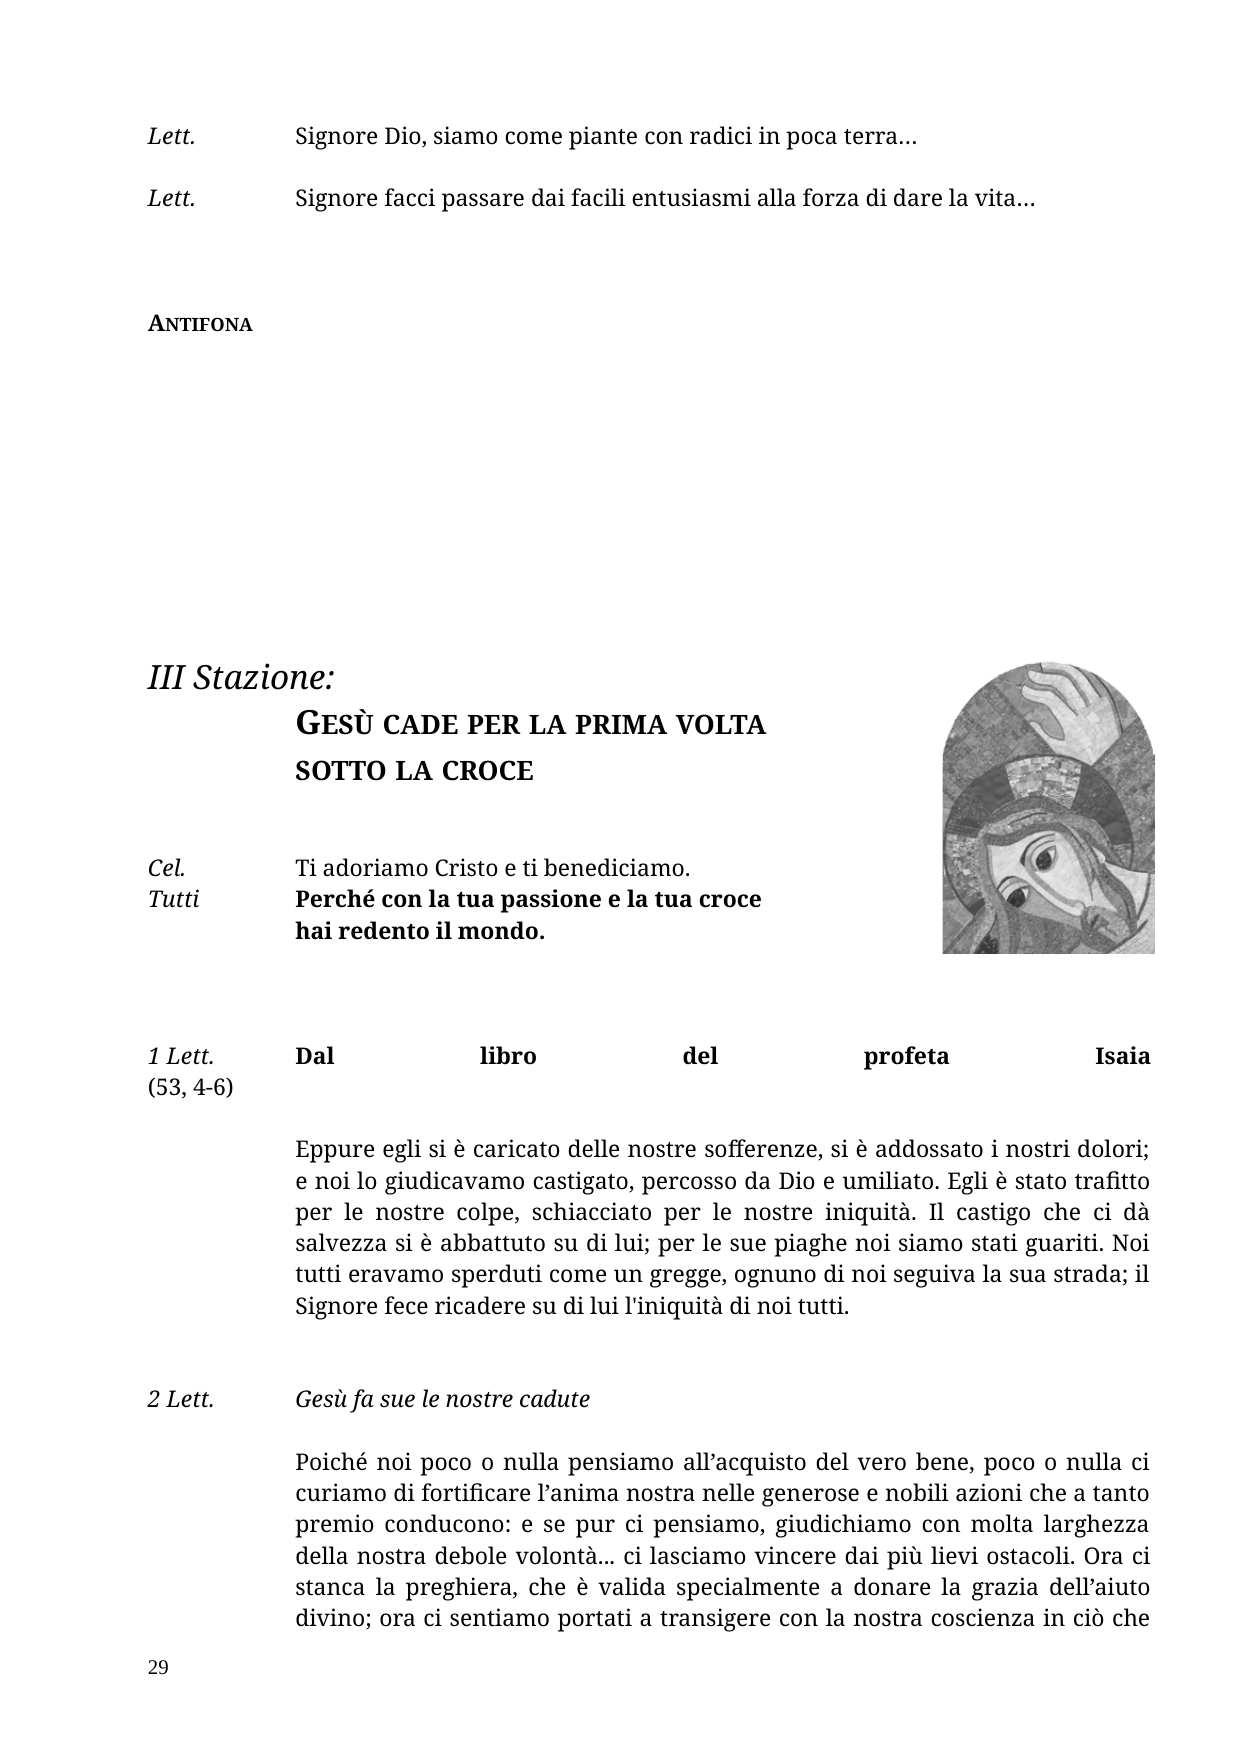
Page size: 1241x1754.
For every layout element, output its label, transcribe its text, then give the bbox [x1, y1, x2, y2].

text Lett. Signore Dio, siamo come piante con radici in poca terra… [148, 120, 1152, 151]
text hai redento il mondo. [148, 915, 942, 946]
text Antifona [148, 307, 1152, 339]
text Tutti Perché con la tua passione e la tua croce [148, 883, 942, 915]
text sotto la croce [221, 744, 942, 790]
text III Stazione: [148, 653, 942, 699]
text 2 Lett. Gesù fa sue le nostre cadute [148, 1383, 1152, 1415]
text Cel. Ti adoriamo Cristo e ti benediciamo. [148, 852, 942, 883]
text Gesù cade per [221, 699, 942, 744]
text 1 Lett. Dal libro del profeta Isaia (53, 4-6) [148, 1040, 1152, 1102]
text Eppure egli si è caricato delle nostre sofferenze, si è addossato i nostri dolori; e noi lo giudicavamo castigato, percosso da Dio e umiliato. Egli è stato trafitto per le nostre colpe, schiacciato per le nostre iniquità. Il castigo che ci dà salvezza si è abbattuto su di lui; per le sue piaghe noi siamo stati guariti. Noi tutti eravamo sperduti come un gregge, ognuno di noi seguiva la sua strada; il Signore fece ricadere su di lui l'iniquità di noi tutti. [295, 1133, 1152, 1321]
text Lett. Signore facci passare dai facili entusiasmi alla forza di dare la vita… [148, 182, 1152, 214]
